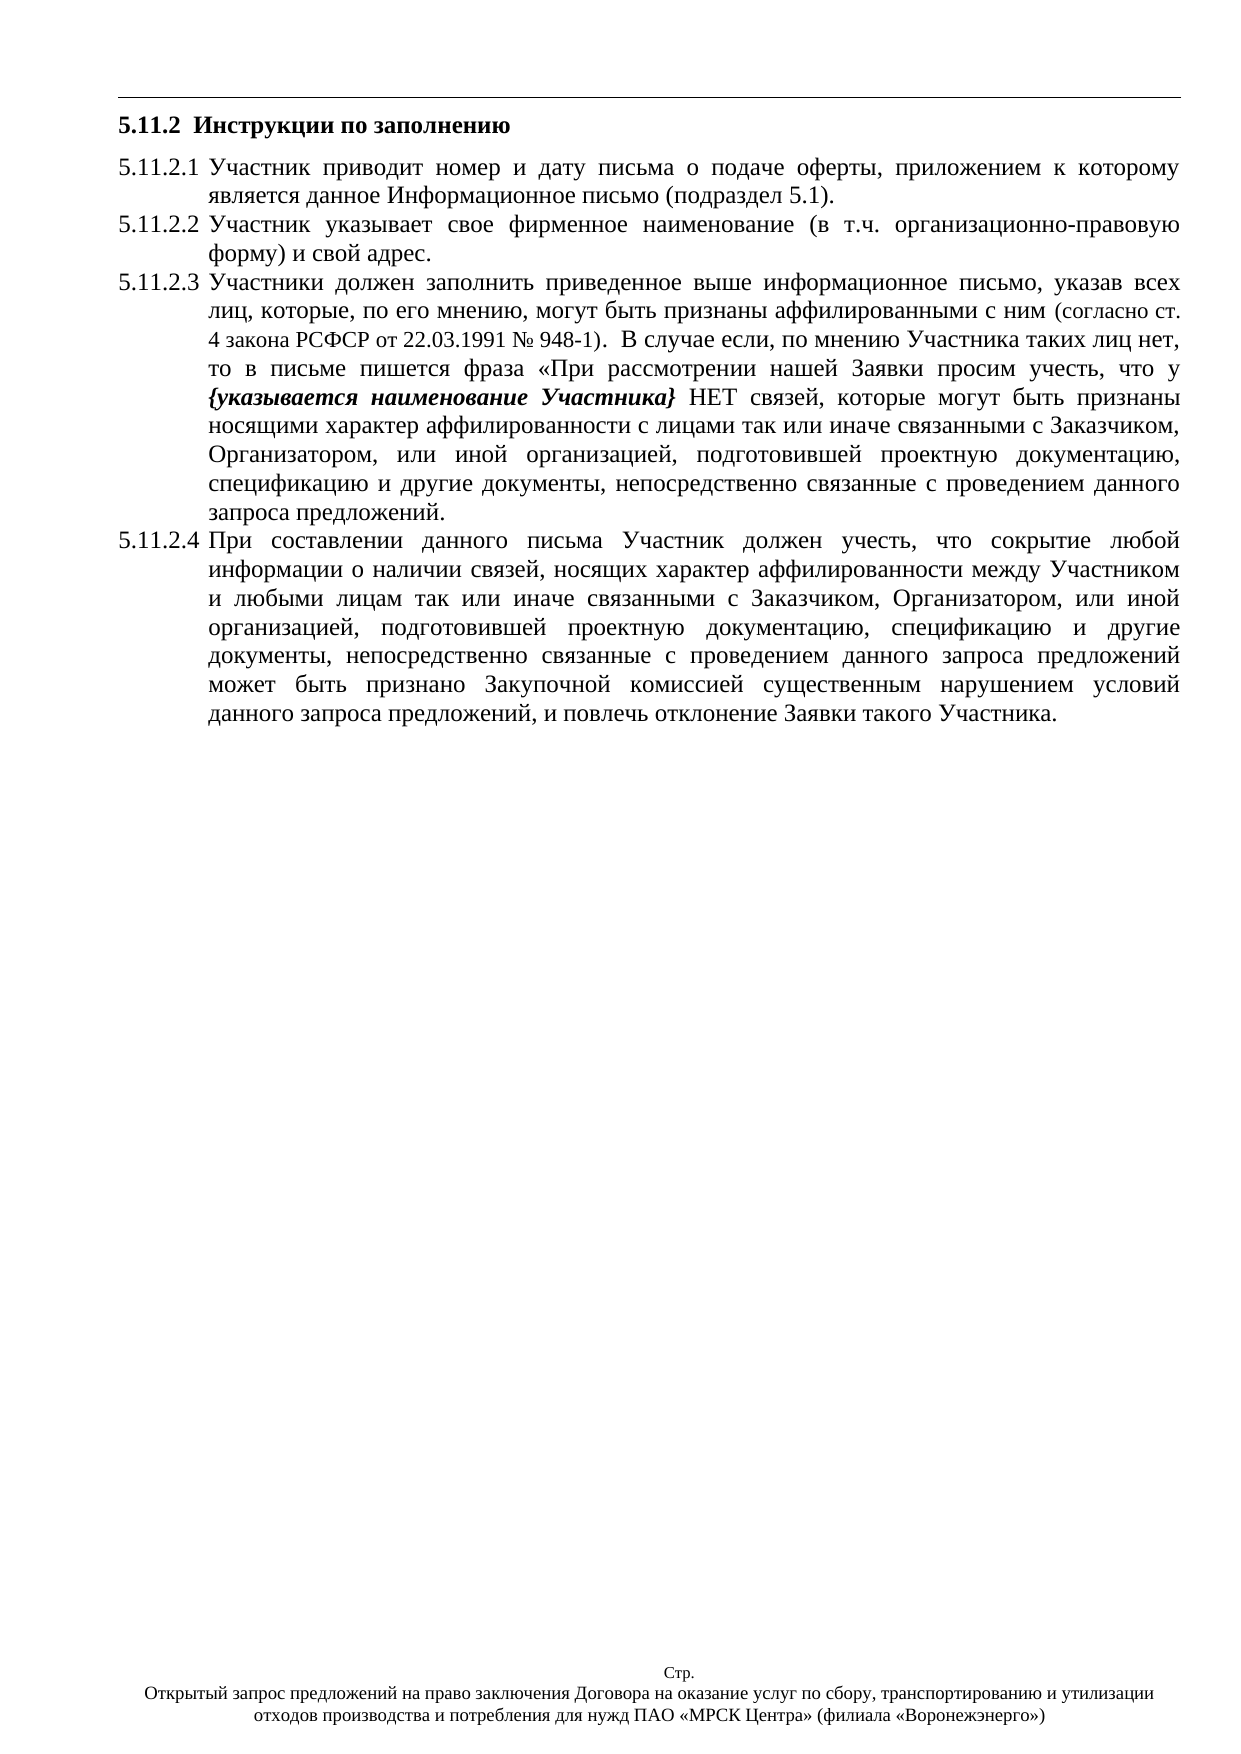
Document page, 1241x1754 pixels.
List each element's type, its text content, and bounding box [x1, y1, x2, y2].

list Участники должен заполнить приведенное выше информационное письмо, указав всех лиц, которые, по его мнению, могут быть признаны аффилированными с ним (согласно ст. 4 закона РСФСР от 22.03.1991 № 948-1). В случае если, по мнению Участника таких лиц нет, то в письме пишется фраза «При рассмотрении нашей Заявки просим учесть, что у {указывается наименование Участника} НЕТ связей, которые могут быть признаны носящими характер аффилированности с лицами так или иначе связанными с Заказчиком, Организатором, или иной организацией, подготовившей проектную документацию, спецификацию и другие документы, непосредственно связанные с проведением данного запроса предложений. [118, 267, 1181, 526]
list Участник указывает свое фирменное наименование (в т.ч. организационно-правовую форму) и свой адрес. [118, 209, 1181, 267]
list Участник приводит номер и дату письма о подаче оферты, приложением к которому является данное Информационное письмо (подраздел 5.1). [118, 152, 1181, 209]
subtitle Инструкции по заполнению [118, 111, 1181, 139]
list При составлении данного письма Участник должен учесть, что сокрытие любой информации о наличии связей, носящих характер аффилированности между Участником и любыми лицам так или иначе связанными с Заказчиком, Организатором, или иной организацией, подготовившей проектную документацию, спецификацию и другие документы, непосредственно связанные с проведением данного запроса предложений может быть признано Закупочной комиссией существенным нарушением условий данного запроса предложений, и повлечь отклонение Заявки такого Участника. [118, 526, 1181, 727]
